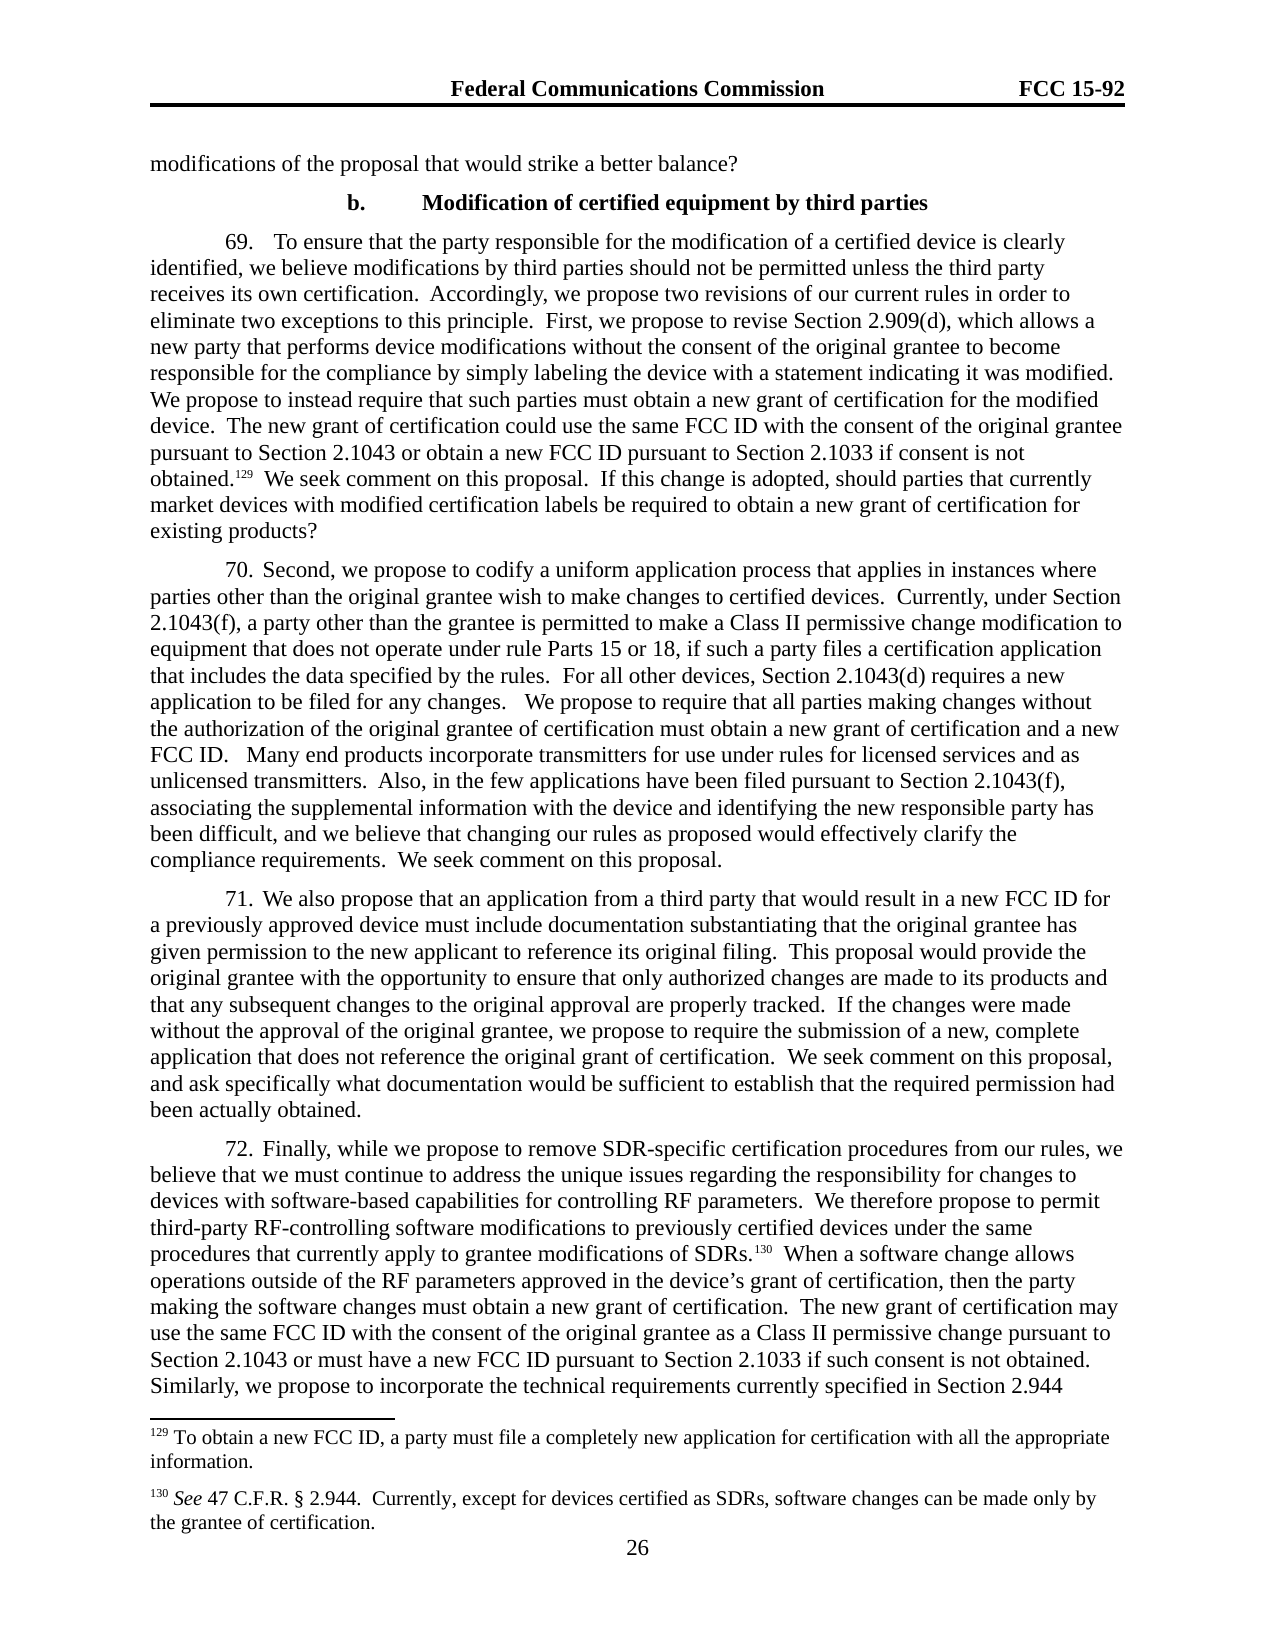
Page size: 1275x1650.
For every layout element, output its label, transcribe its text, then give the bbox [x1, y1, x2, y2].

text Second, we propose to codify a uniform application process that applies in instances where parties other than the original grantee wish to make changes to certified devices. Currently, under Section 2.1043(f), a party other than the grantee is permitted to make a Class II permissive change modification to equipment that does not operate under rule Parts 15 or 18, if such a party files a certification application that includes the data specified by the rules. For all other devices, Section 2.1043(d) requires a new application to be filed for any changes. We propose to require that all parties making changes without the authorization of the original grantee of certification must obtain a new grant of certification and a new FCC ID. Many end products incorporate transmitters for use under rules for licensed services and as unlicensed transmitters. Also, in the few applications have been filed pursuant to Section 2.1043(f), associating the supplemental information with the device and identifying the new responsible party has been difficult, and we believe that changing our rules as proposed would effectively clarify the compliance requirements. We seek comment on this proposal. [150, 556, 1125, 873]
text We also propose that an application from a third party that would result in a new FCC ID for a previously approved device must include documentation substantiating that the original grantee has given permission to the new applicant to reference its original filing. This proposal would provide the original grantee with the opportunity to ensure that only authorized changes are made to its products and that any subsequent changes to the original approval are properly tracked. If the changes were made without the approval of the original grantee, we propose to require the submission of a new, complete application that does not reference the original grant of certification. We seek comment on this proposal, and ask specifically what documentation would be sufficient to establish that the required permission had been actually obtained. [150, 885, 1125, 1122]
subtitle Modification of certified equipment by third parties [347, 189, 1125, 215]
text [150, 1135, 1125, 1398]
text To ensure that the party responsible for the modification of a certified device is clearly identified, we believe modifications by third parties should not be permitted unless the third party receives its own certification. Accordingly, we propose two revisions of our current rules in order to eliminate two exceptions to this principle. First, we propose to revise Section 2.909(d), which allows a new party that performs device modifications without the consent of the original grantee to become responsible for the compliance by simply labeling the device with a statement indicating it was modified. We propose to instead require that such parties must obtain a new grant of certification for the modified device. The new grant of certification could use the same FCC ID with the consent of the original grantee pursuant to Section 2.1043 or obtain a new FCC ID pursuant to Section 2.1033 if consent is not obtained. We seek comment on this proposal. If this change is adopted, should parties that currently market devices with modified certification labels be required to obtain a new grant of certification for existing products? [150, 228, 1125, 544]
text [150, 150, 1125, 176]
